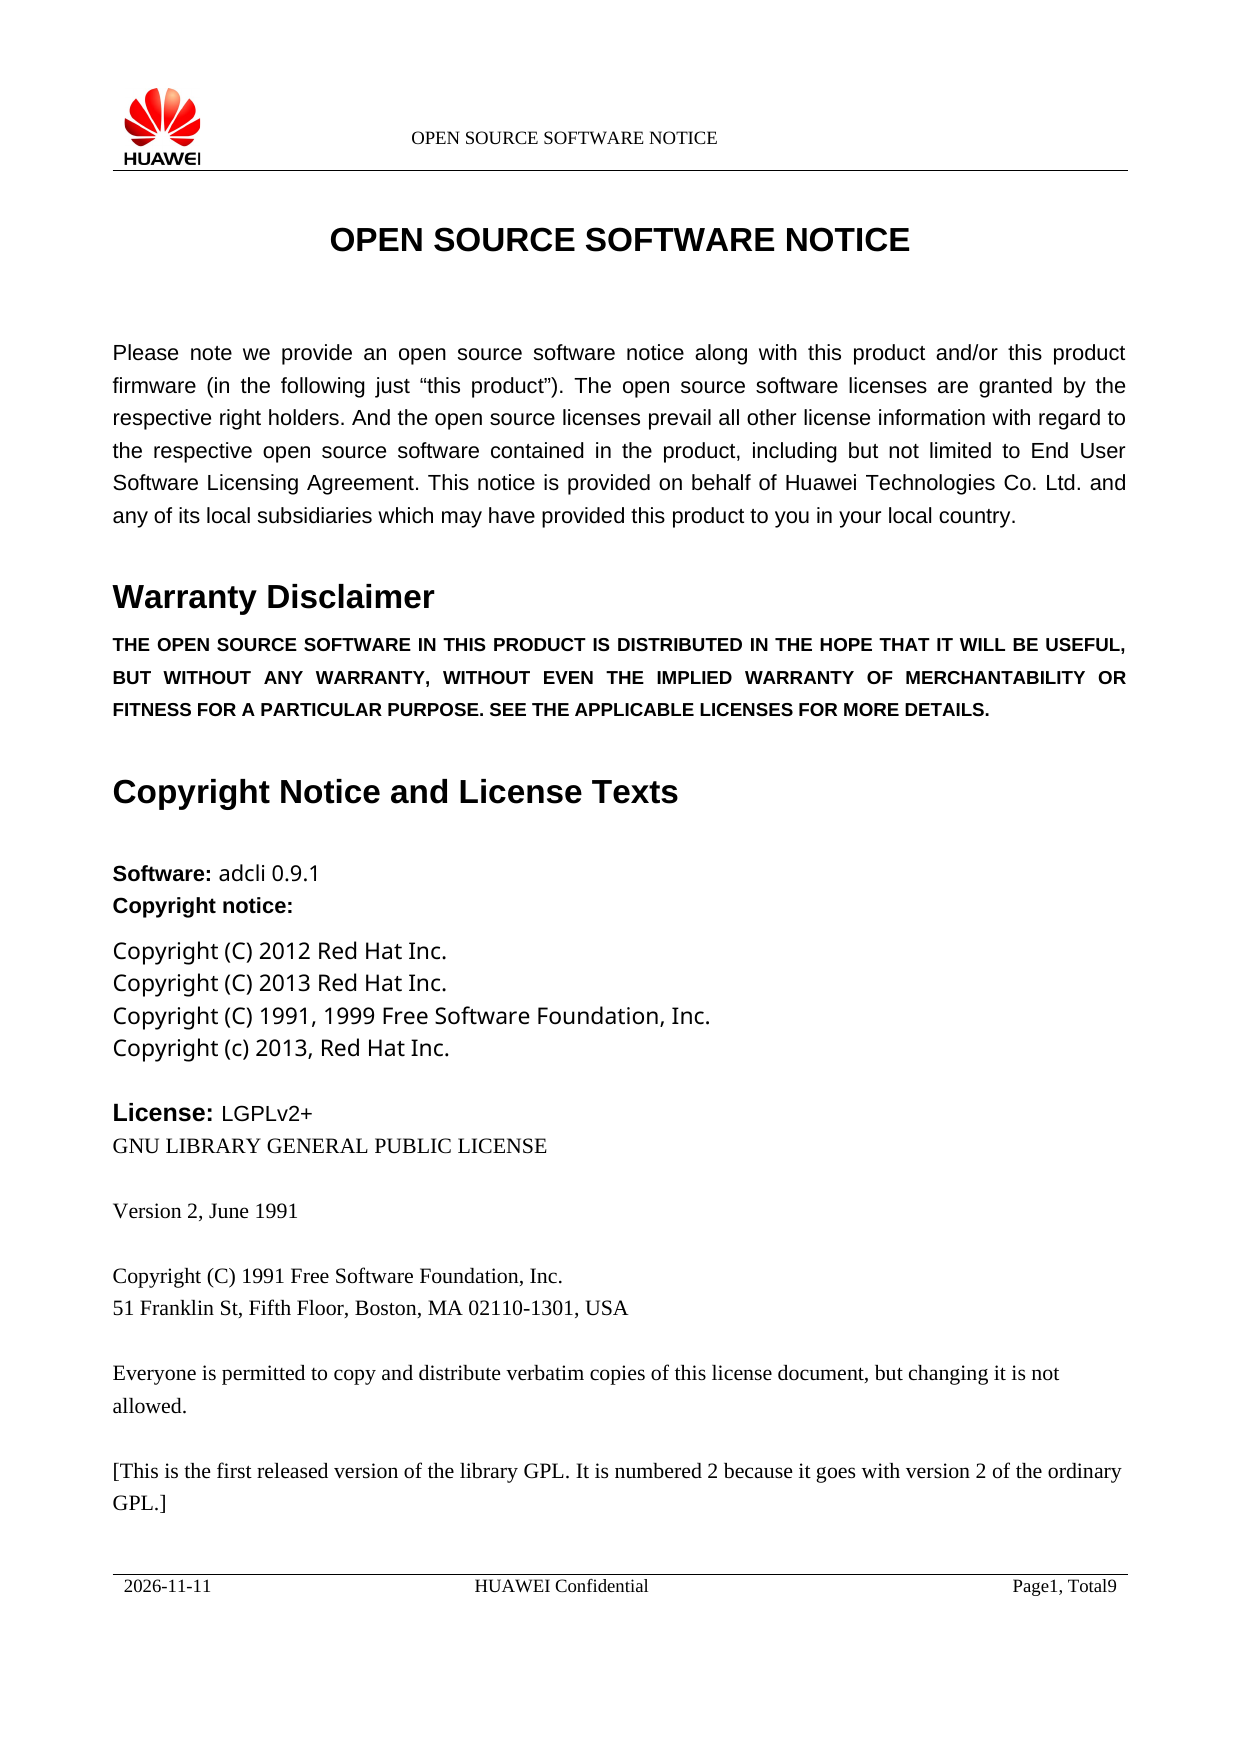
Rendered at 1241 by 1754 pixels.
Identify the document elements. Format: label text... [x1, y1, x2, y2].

text Please note we provide an open source software notice along with this product and/or this product firmware (in the following just “this product”). The open source software licenses are granted by the respective right holders. And the open source licenses prevail all other license information with regard to the respective open source software contained in the product, including but not limited to End User Software Licensing Agreement. This notice is provided on behalf of Huawei Technologies Co. Ltd. and any of its local subsidiaries which may have provided this product to you in your local country. [112, 336, 1128, 531]
text Copyright Notice and License Texts [112, 759, 1128, 824]
text The open source software in this product is distributed in the hope that it will be useful, but WITHOUT ANY WARRANTY, without even the implied warranty of MERCHANTABILITY or FITNESS FOR A PARTICULAR PURPOSE. See the applicable licenses for more details. [112, 629, 1128, 726]
title Software: adcli 0.9.1 [112, 856, 1128, 889]
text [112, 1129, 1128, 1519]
text Copyright notice: [112, 889, 1128, 921]
text Copyright (C) 2012 Red Hat Inc. Copyright (C) 2013 Red Hat Inc. Copyright (C) 1991, 1999 Free Software Foundation, Inc. Copyright (c) 2013, Red Hat Inc. [112, 934, 1128, 1096]
text OPEN SOURCE SOFTWARE NOTICE [112, 206, 1128, 271]
text License: LGPLv2+ [112, 1096, 1128, 1129]
text Warranty Disclaimer [112, 564, 1128, 629]
picture [124, 88, 201, 165]
